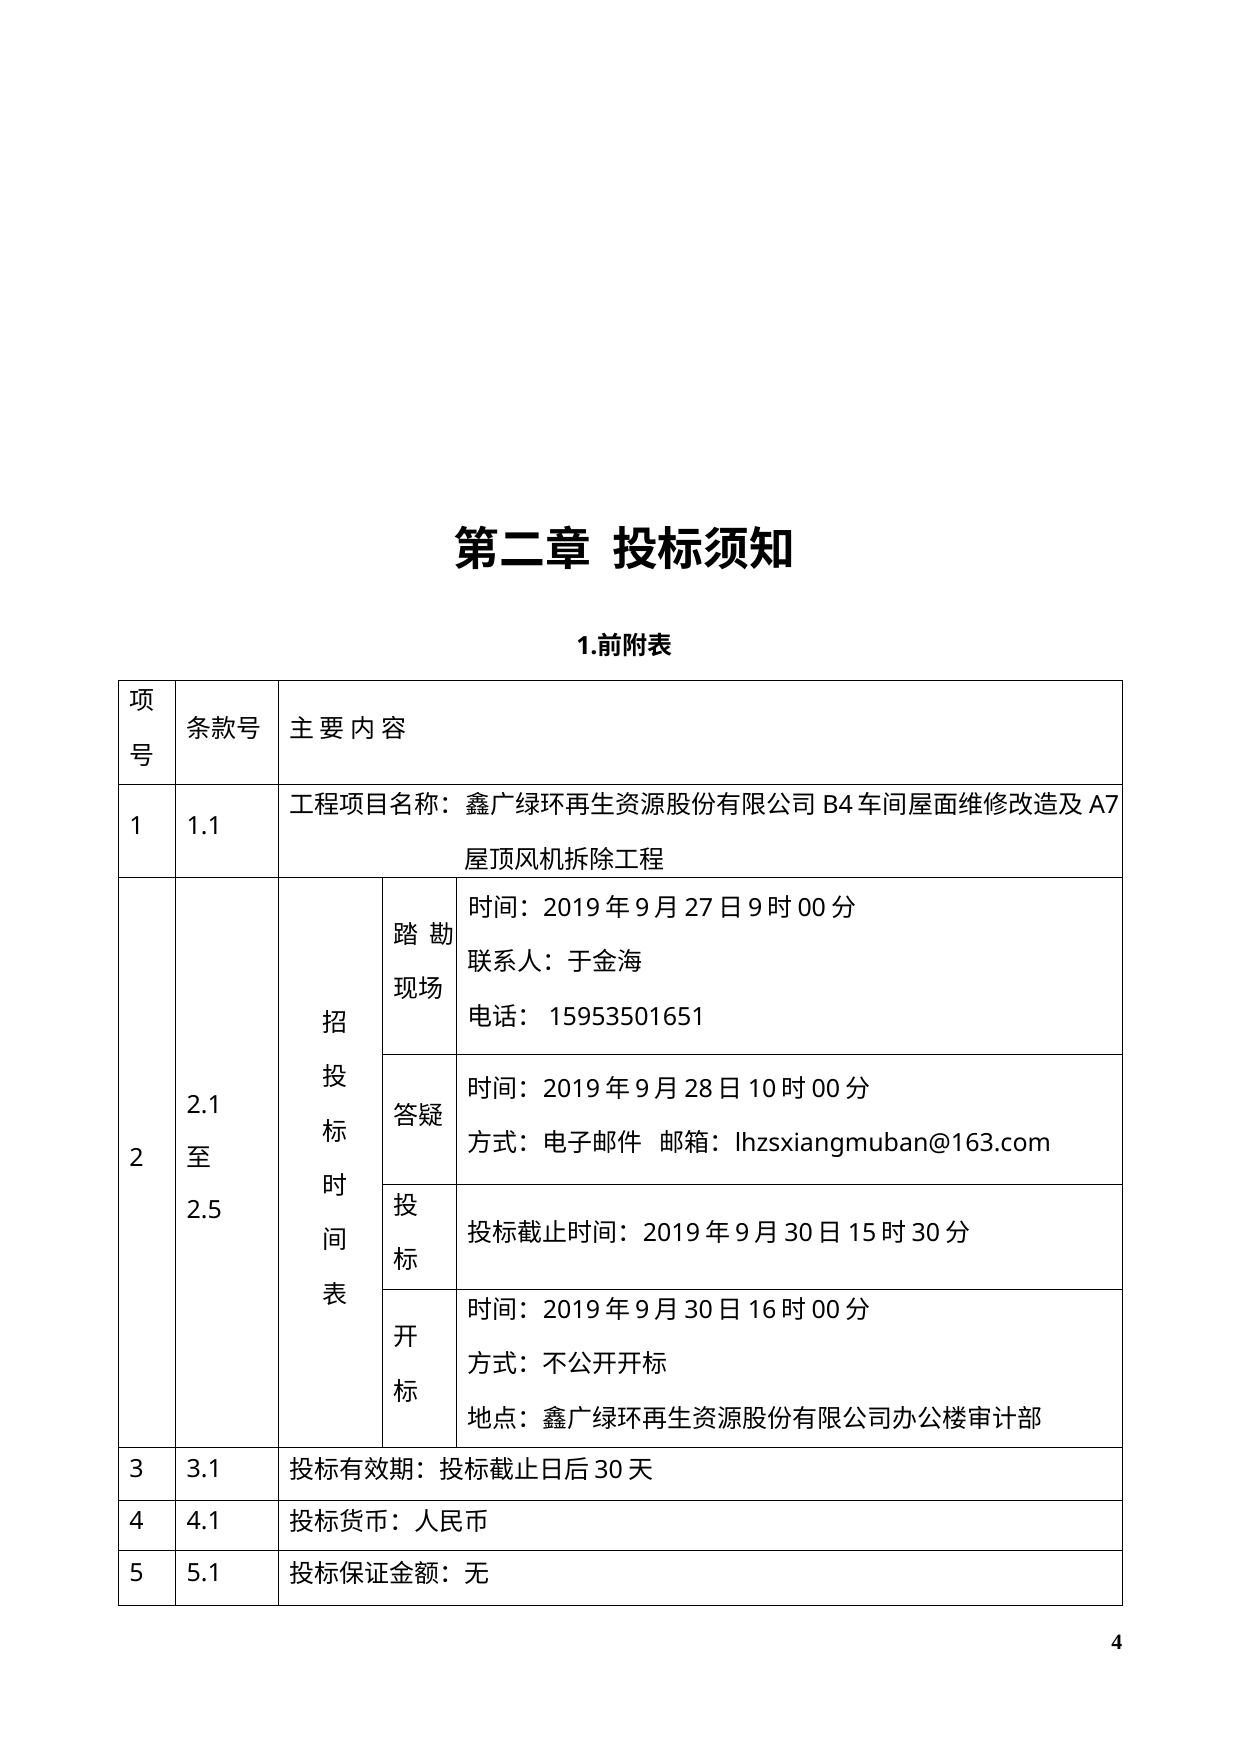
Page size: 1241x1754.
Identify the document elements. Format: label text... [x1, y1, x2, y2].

table_cell 踏勘现场 [383, 878, 456, 1054]
table_header 项号 [119, 681, 175, 784]
table_cell 1 [119, 785, 175, 877]
text 第二章 投标须知 [118, 525, 1131, 575]
table_cell 时间：2019年9月30日16时00分 方式：不公开开标 地点：鑫广绿环再生资源股份有限公司办公楼审计部 [457, 1290, 1122, 1447]
table_cell 3.1 [176, 1448, 278, 1500]
text 1.前附表 [118, 625, 1130, 662]
table_cell 5.1 [176, 1551, 278, 1605]
table_cell 工程项目名称：鑫广绿环再生资源股份有限公司B4车间屋面维修改造及A7屋顶风机拆除工程 [279, 785, 1122, 877]
table_cell 5 [119, 1551, 175, 1605]
table_cell 投 标 [383, 1185, 456, 1288]
table_cell 1.1 [176, 785, 278, 877]
table_cell 投标截止时间：2019年9月30日15时30分 [457, 1185, 1122, 1288]
table_cell 招 投 标 时 间 表 [279, 878, 382, 1447]
table_cell 3 [119, 1448, 175, 1500]
table_cell 时间：2019年9月27日9时00分 联系人：于金海 电话： 15953501651 [457, 878, 1122, 1054]
table_cell 2.1 至 2.5 [176, 878, 278, 1447]
table_cell 投标有效期：投标截止日后30天 [279, 1448, 1122, 1500]
table_header 条款号 [176, 681, 278, 784]
table_header 主 要 内 容 [279, 681, 1122, 784]
table_cell 4.1 [176, 1501, 278, 1550]
table_cell 投标货币：人民币 [279, 1501, 1122, 1550]
table_cell 答疑 [383, 1055, 456, 1184]
table_cell 投标保证金额：无 [279, 1551, 1122, 1605]
table_cell 开 标 [383, 1290, 456, 1447]
table_cell 时间：2019年9月28日10时00分 方式：电子邮件 邮箱：lhzsxiangmuban@163.com [457, 1055, 1122, 1184]
table_cell 2 [119, 878, 175, 1447]
table_cell 4 [119, 1501, 175, 1550]
